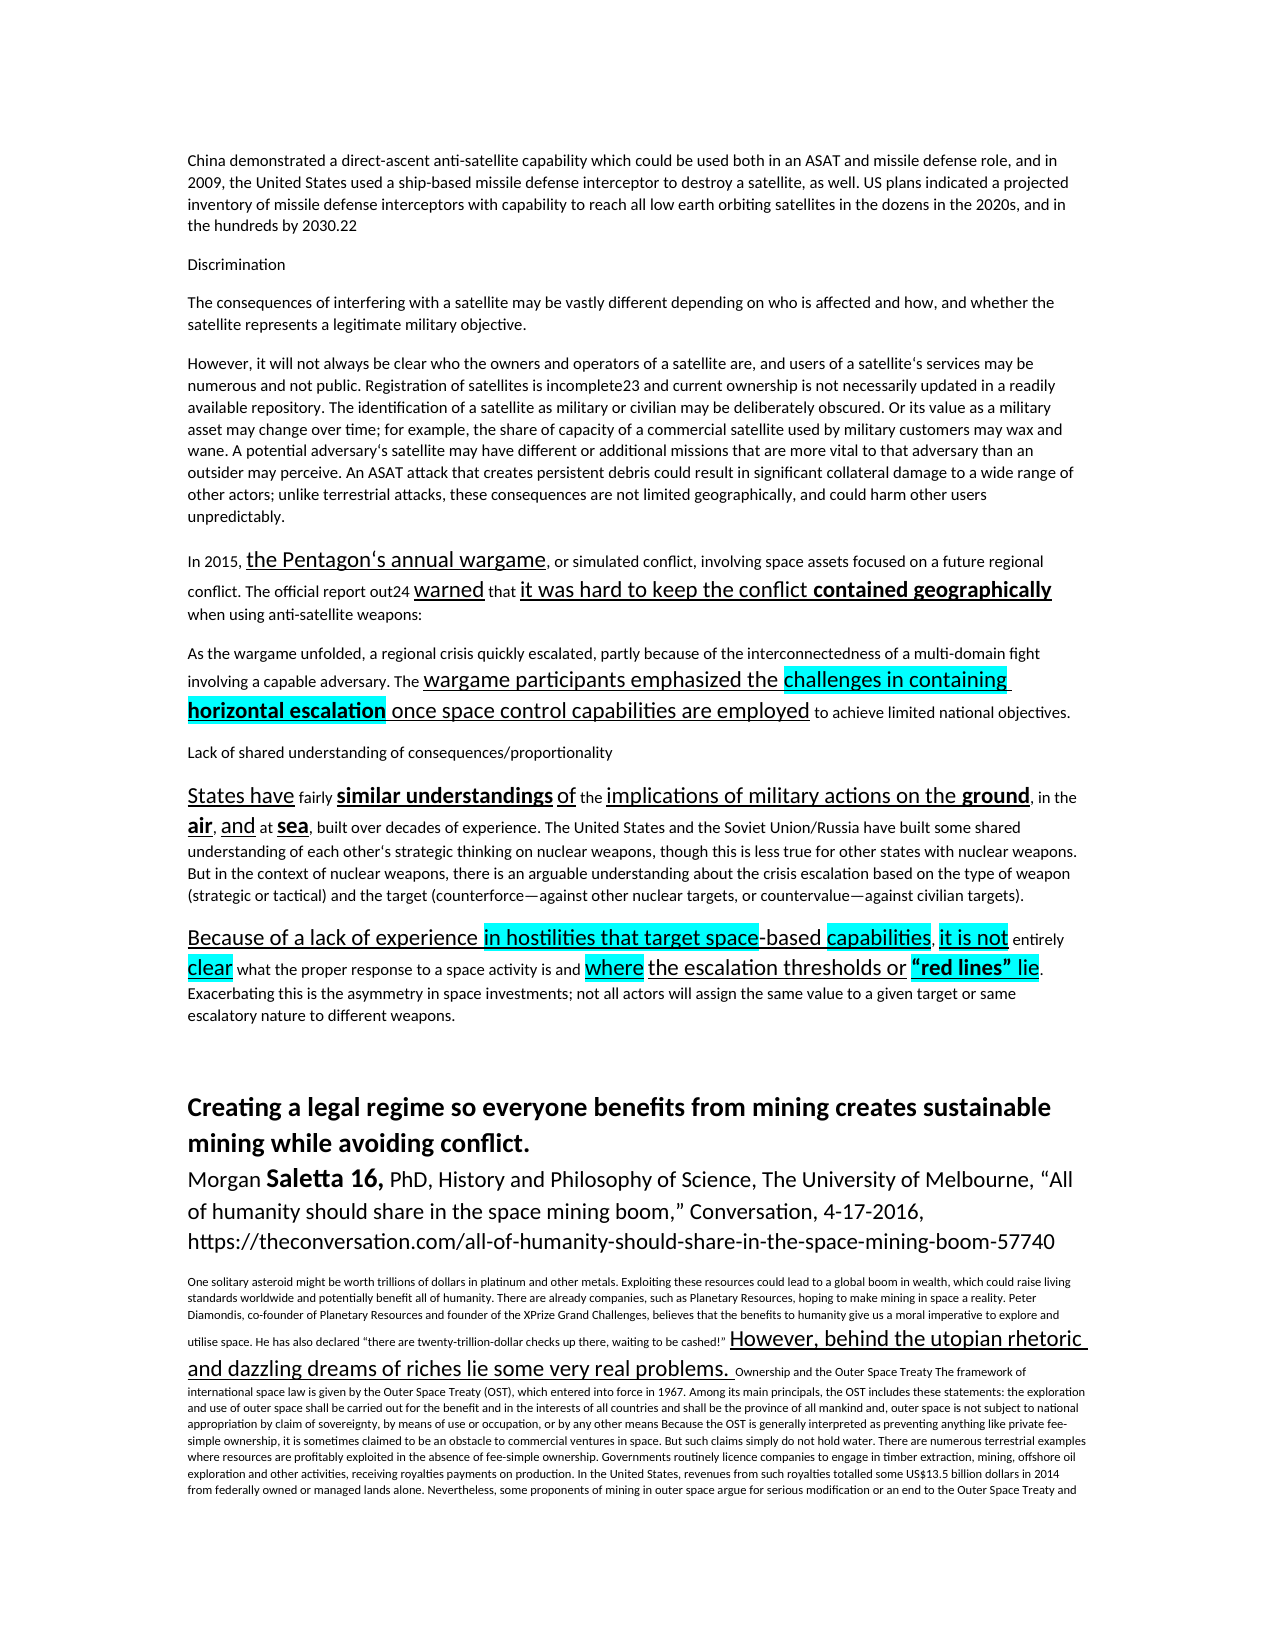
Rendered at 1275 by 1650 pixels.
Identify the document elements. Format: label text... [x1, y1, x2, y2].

text However, it will not always be clear who the owners and operators of a satellite are, and users of a satellite‘s services may be numerous and not public. Registration of satellites is incomplete23 and current ownership is not necessarily updated in a readily available repository. The identification of a satellite as military or civilian may be deliberately obscured. Or its value as a military asset may change over time; for example, the share of capacity of a commercial satellite used by military customers may wax and wane. A potential adversary‘s satellite may have different or additional missions that are more vital to that adversary than an outsider may perceive. An ASAT attack that creates persistent debris could result in significant collateral damage to a wide range of other actors; unlike terrestrial attacks, these consequences are not limited geographically, and could harm other users unpredictably. [187, 353, 1087, 527]
text States have fairly similar understandings of the implications of military actions on the ground, in the air, and at sea, built over decades of experience. The United States and the Soviet Union/Russia have built some shared understanding of each other‘s strategic thinking on nuclear weapons, though this is less true for other states with nuclear weapons. But in the context of nuclear weapons, there is an arguable understanding about the crisis escalation based on the type of weapon (strategic or tactical) and the target (counterforce—against other nuclear targets, or countervalue—against civilian targets). [187, 781, 1087, 905]
text Discrimination [187, 254, 1087, 274]
text Because of a lack of experience in hostilities that target space-based capabilities, it is not entirely clear what the proper response to a space activity is and where the escalation thresholds or “red lines” lie. Exacerbating this is the asymmetry in space investments; not all actors will assign the same value to a given target or same escalatory nature to different weapons. [187, 923, 1087, 1025]
text In 2015, the Pentagon‘s annual wargame, or simulated conflict, involving space assets focused on a future regional conflict. The official report out24 warned that it was hard to keep the conflict contained geographically when using anti-satellite weapons: [187, 545, 1087, 625]
text Morgan Saletta 16, PhD, History and Philosophy of Science, The University of Melbourne, “All of humanity should share in the space mining boom,” Conversation, 4-17-2016, https://theconversation.com/all-of-humanity-should-share-in-the-space-mining-boom-57740 [187, 1162, 1087, 1255]
text Lack of shared understanding of consequences/proportionality [187, 743, 1087, 763]
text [187, 150, 1087, 236]
text The consequences of interfering with a satellite may be vastly different depending on who is affected and how, and whether the satellite represents a legitimate military objective. [187, 293, 1087, 335]
text As the wargame unfolded, a regional crisis quickly escalated, partly because of the interconnectedness of a multi-domain fight involving a capable adversary. The wargame participants emphasized the challenges in containing horizontal escalation once space control capabilities are employed to achieve limited national objectives. [187, 643, 1087, 724]
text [187, 1274, 1087, 1498]
subtitle Creating a legal regime so everyone benefits from mining creates sustainable mining while avoiding conflict. [187, 1090, 1087, 1159]
